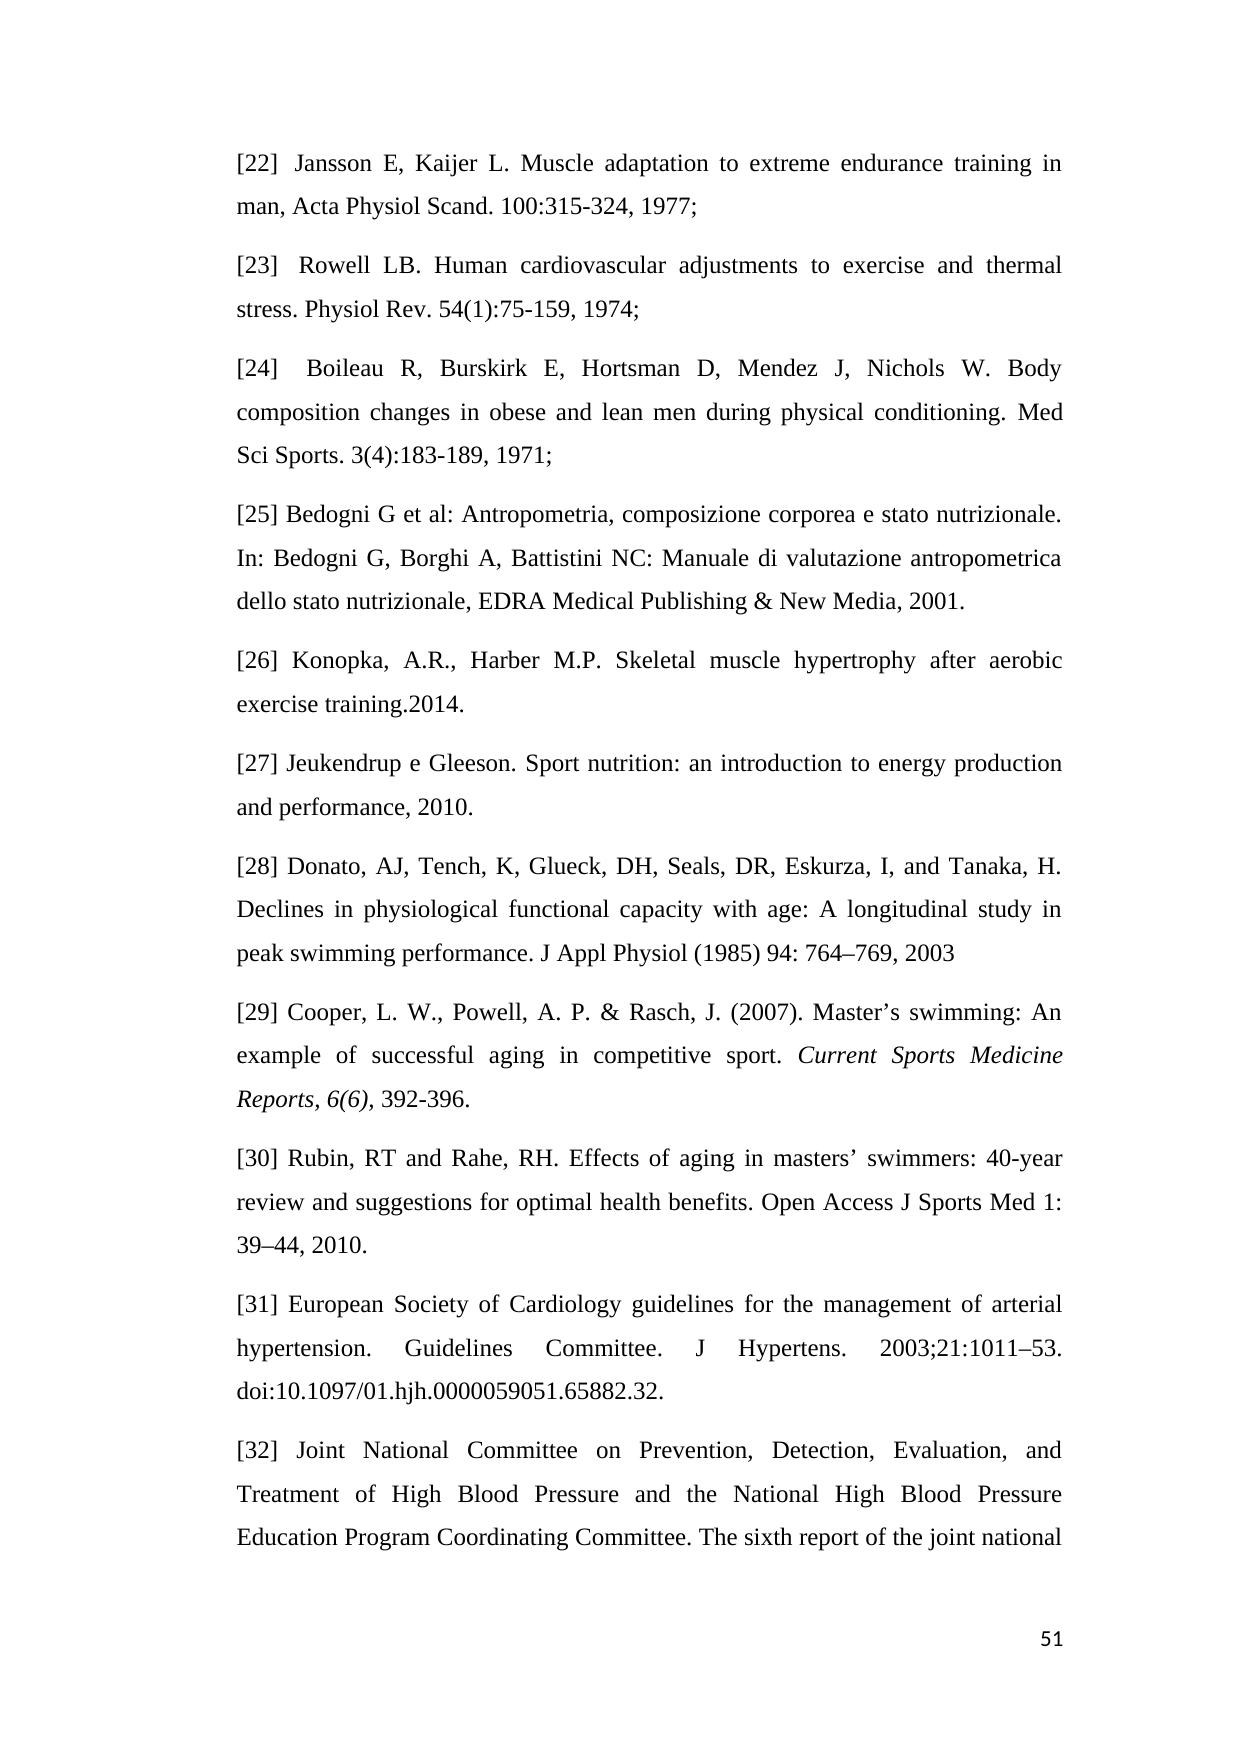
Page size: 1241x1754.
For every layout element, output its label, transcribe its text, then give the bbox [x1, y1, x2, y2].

text [26] Konopka, A.R., Harber M.P. Skeletal muscle hypertrophy after aerobic exercise training.2014. [236, 646, 1063, 717]
text [28] Donato, AJ, Tench, K, Glueck, DH, Seals, DR, Eskurza, I, and Tanaka, H. Declines in physiological functional capacity with age: A longitudinal study in peak swimming performance. J Appl Physiol (1985) 94: 764–769, 2003 [236, 851, 1063, 966]
text [22] Jansson E, Kaijer L. Muscle adaptation to extreme endurance training in man, Acta Physiol Scand. 100:315-324, 1977; [236, 148, 1063, 219]
text [29] Cooper, L. W., Powell, A. P. & Rasch, J. (2007). Master’s swimming: An example of successful aging in competitive sport. Current Sports Medicine Reports, 6(6), 392-396. [236, 997, 1063, 1112]
text [24] Boileau R, Burskirk E, Hortsman D, Mendez J, Nichols W. Body composition changes in obese and lean men during physical conditioning. Med Sci Sports. 3(4):183-189, 1971; [236, 353, 1063, 468]
text [23] Rowell LB. Human cardiovascular adjustments to exercise and thermal stress. Physiol Rev. 54(1):75-159, 1974; [236, 251, 1063, 322]
text [25] Bedogni G et al: Antropometria, composizione corporea e stato nutrizionale. In: Bedogni G, Borghi A, Battistini NC: Manuale di valutazione antropometrica dello stato nutrizionale, EDRA Medical Publishing & New Media, 2001. [236, 499, 1063, 614]
text [27] Jeukendrup e Gleeson. Sport nutrition: an introduction to energy production and performance, 2010. [236, 748, 1063, 820]
text [31] European Society of Cardiology guidelines for the management of arterial hypertension. Guidelines Committee. J Hypertens. 2003;21:1011–53. doi:10.1097/01.hjh.0000059051.65882.32. [236, 1289, 1063, 1404]
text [236, 1436, 1063, 1551]
text [30] Rubin, RT and Rahe, RH. Effects of aging in masters’ swimmers: 40-year review and suggestions for optimal health benefits. Open Access J Sports Med 1: 39–44, 2010. [236, 1143, 1063, 1258]
